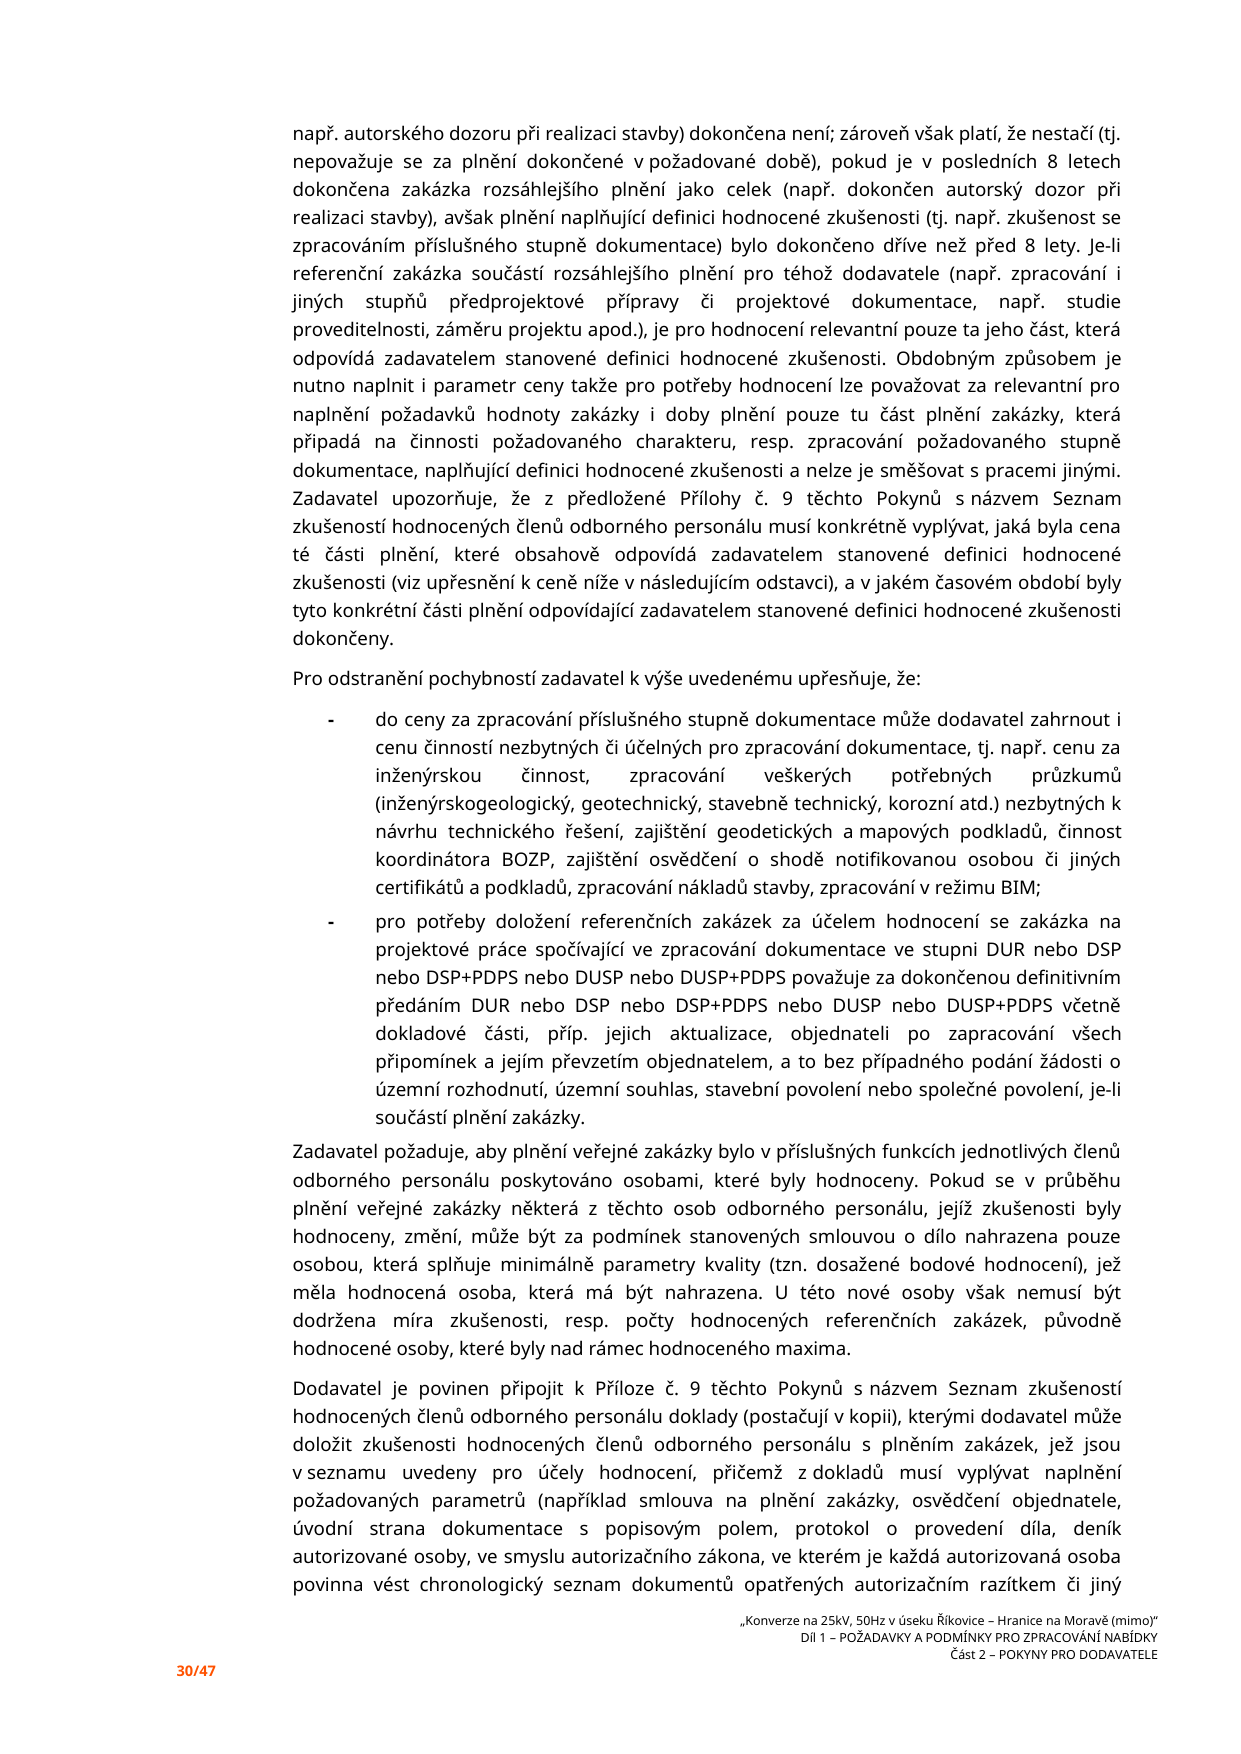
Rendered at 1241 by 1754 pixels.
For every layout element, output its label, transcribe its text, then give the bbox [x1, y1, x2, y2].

text do ceny za zpracování příslušného stupně dokumentace může dodavatel zahrnout i cenu činností nezbytných či účelných pro zpracování dokumentace, tj. např. cenu za inženýrskou činnost, zpracování veškerých potřebných průzkumů (inženýrskogeologický, geotechnický, stavebně technický, korozní atd.) nezbytných k návrhu technického řešení, zajištění geodetických a mapových podkladů, činnost koordinátora BOZP, zajištění osvědčení o shodě notifikovanou osobou či jiných certifikátů a podkladů, zpracování nákladů stavby, zpracování v režimu BIM; [328, 706, 1122, 900]
text pro potřeby doložení referenčních zakázek za účelem hodnocení se zakázka na projektové práce spočívající ve zpracování dokumentace ve stupni DUR nebo DSP nebo DSP+PDPS nebo DUSP nebo DUSP+PDPS považuje za dokončenou definitivním předáním DUR nebo DSP nebo DSP+PDPS nebo DUSP nebo DUSP+PDPS včetně dokladové části, příp. jejich aktualizace, objednateli po zapracování všech připomínek a jejím převzetím objednatelem, a to bez případného podání žádosti o územní rozhodnutí, územní souhlas, stavební povolení nebo společné povolení, je-li součástí plnění zakázky. [328, 908, 1122, 1130]
text Pro odstranění pochybností zadavatel k výše uvedenému upřesňuje, že: [292, 666, 1122, 691]
list Zadavatel požaduje, aby plnění veřejné zakázky bylo v příslušných funkcích jednotlivých členů odborného personálu poskytováno osobami, které byly hodnoceny. Pokud se v průběhu plnění veřejné zakázky některá z těchto osob odborného personálu, jejíž zkušenosti byly hodnoceny, změní, může být za podmínek stanovených smlouvou o dílo nahrazena pouze osobou, která splňuje minimálně parametry kvality (tzn. dosažené bodové hodnocení), jež měla hodnocená osoba, která má být nahrazena. U této nové osoby však nemusí být dodržena míra zkušenosti, resp. počty hodnocených referenčních zakázek, původně hodnocené osoby, které byly nad rámec hodnoceného maxima. [292, 1139, 1122, 1361]
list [292, 1376, 1122, 1597]
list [292, 121, 1122, 651]
